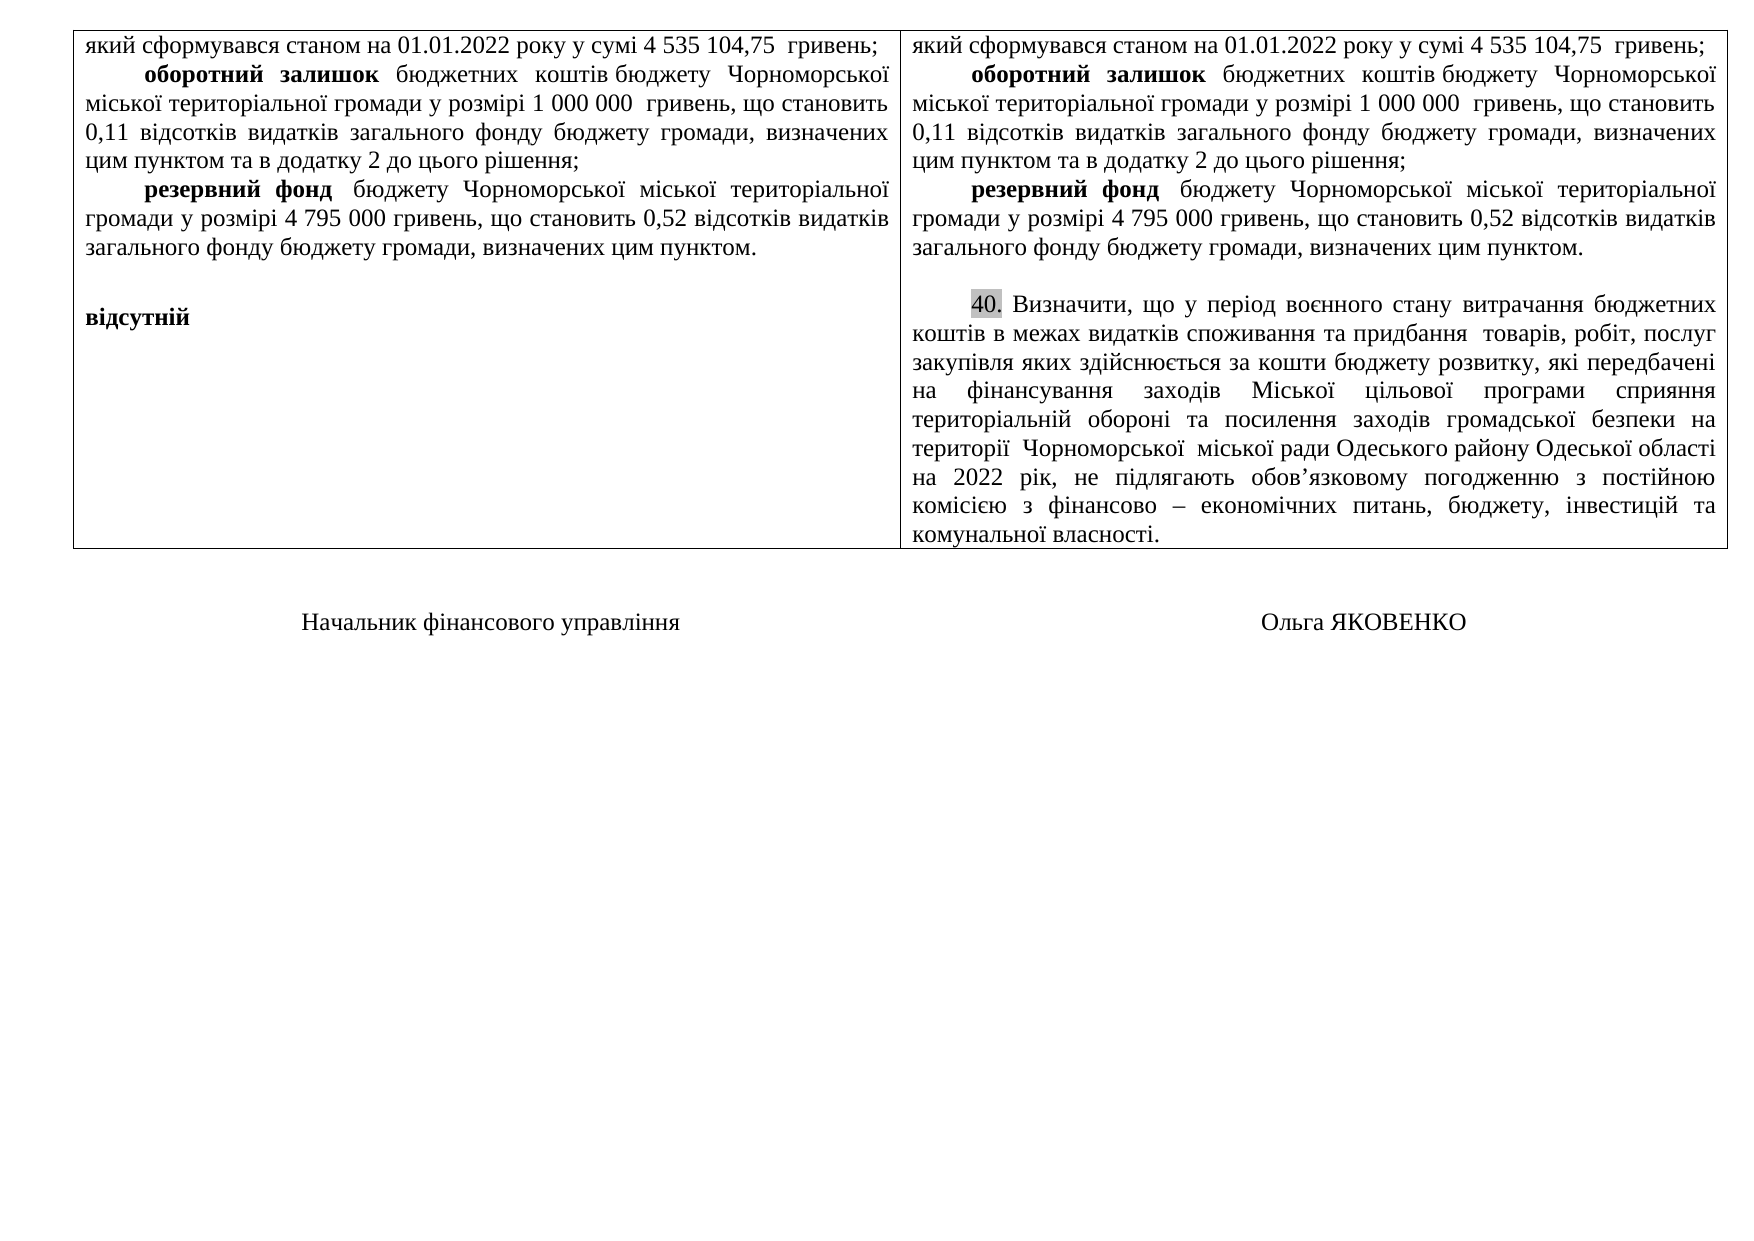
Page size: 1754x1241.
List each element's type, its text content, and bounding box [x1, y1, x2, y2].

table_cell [901, 31, 1727, 548]
text Начальник фінансового управління Ольга ЯКОВЕНКО [89, 607, 1698, 635]
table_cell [74, 31, 900, 548]
